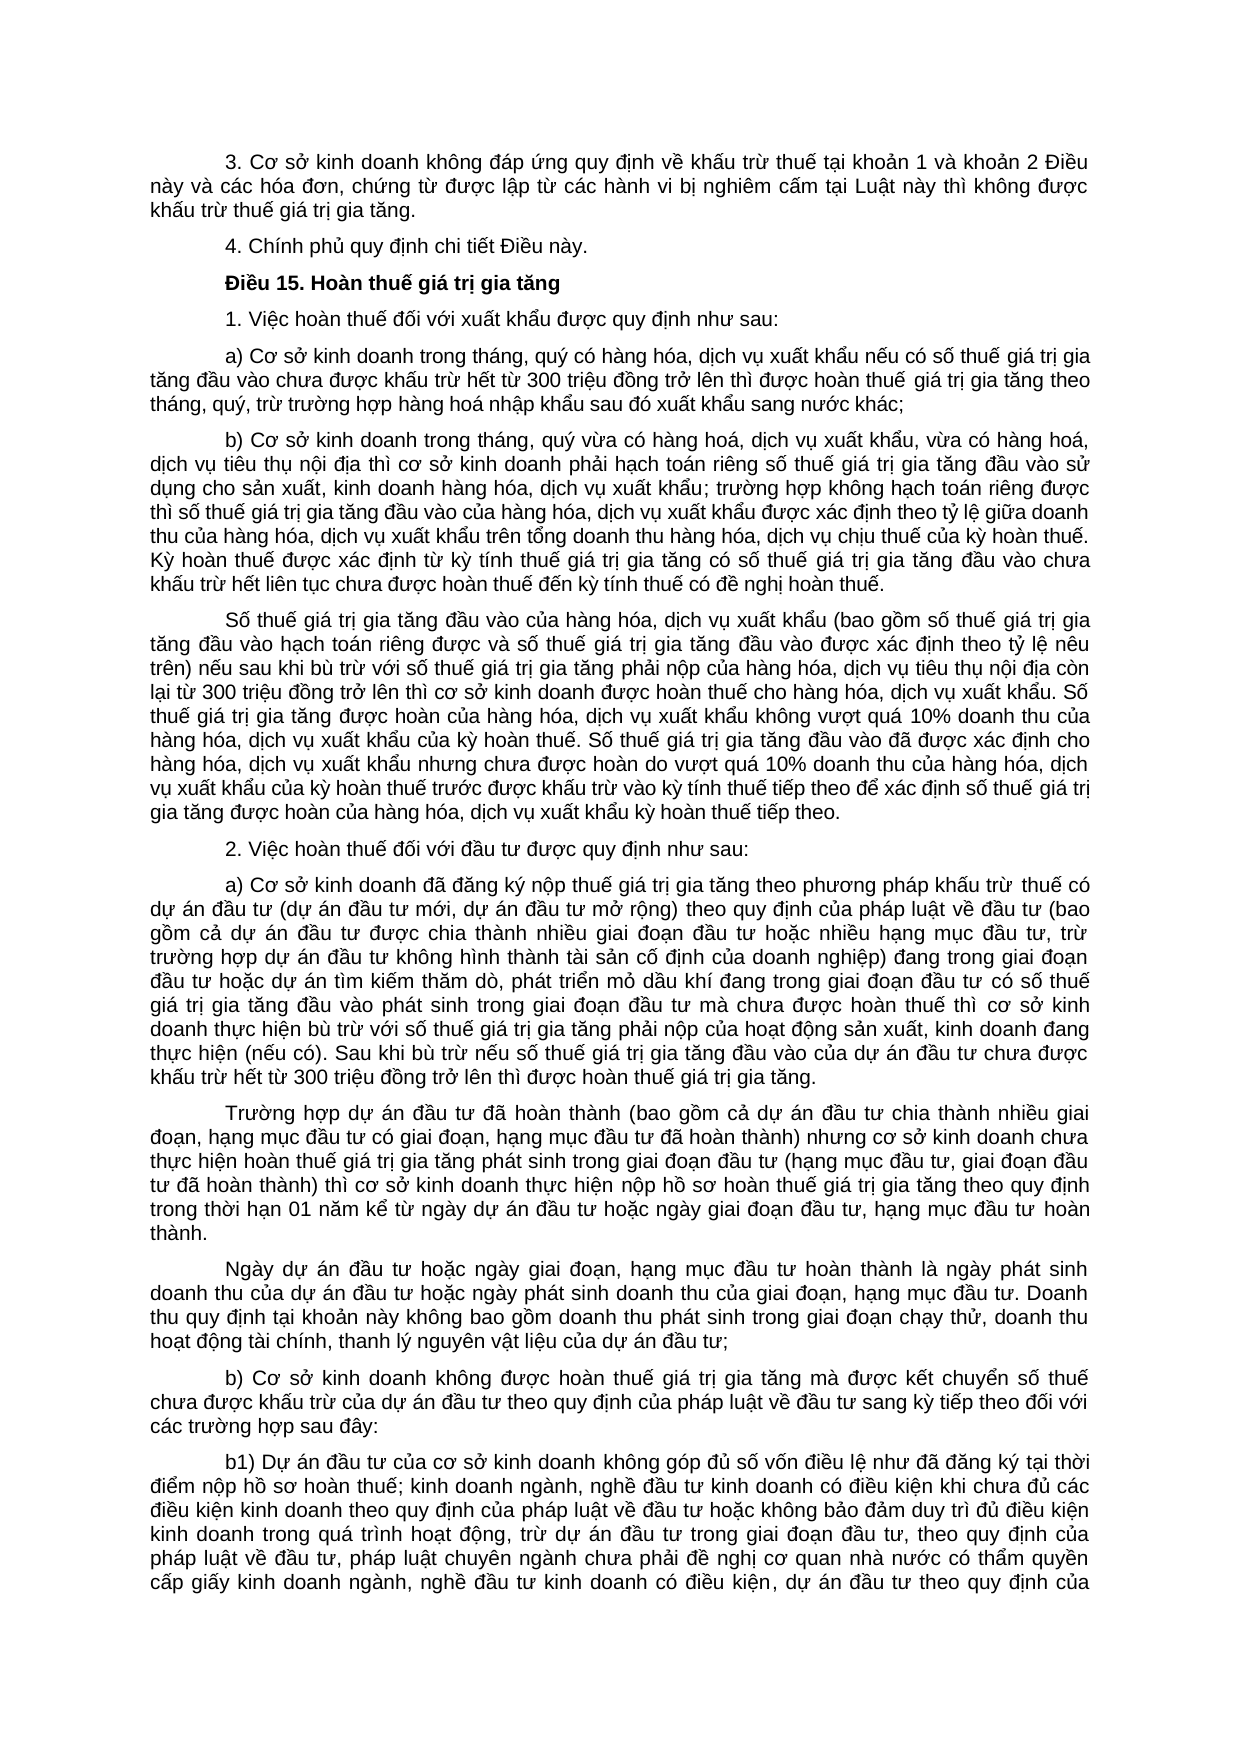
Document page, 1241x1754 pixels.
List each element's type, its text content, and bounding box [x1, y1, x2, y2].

text 2. Việc hoàn thuế đối với đầu tư được quy định như sau: [150, 836, 1090, 860]
text 3. Cơ sở kinh doanh không đáp ứng quy định về khấu trừ thuế tại khoản 1 và khoản 2 Điều này và các hóa đơn, chứng từ được lập từ các hành vi bị nghiêm cấm tại Luật này thì không được khấu trừ thuế giá trị gia tăng. [150, 150, 1090, 222]
text Số thuế giá trị gia tăng đầu vào của hàng hóa, dịch vụ xuất khẩu (bao gồm số thuế giá trị gia tăng đầu vào hạch toán riêng được và số thuế giá trị gia tăng đầu vào được xác định theo tỷ lệ nêu trên) nếu sau khi bù trừ với số thuế giá trị gia tăng phải nộp của hàng hóa, dịch vụ tiêu thụ nội địa còn lại từ 300 triệu đồng trở lên thì cơ sở kinh doanh được hoàn thuế cho hàng hóa, dịch vụ xuất khẩu. Số thuế giá trị gia tăng được hoàn của hàng hóa, dịch vụ xuất khẩu không vượt quá 10% doanh thu của hàng hóa, dịch vụ xuất khẩu của kỳ hoàn thuế. Số thuế giá trị gia tăng đầu vào đã được xác định cho hàng hóa, dịch vụ xuất khẩu nhưng chưa được hoàn do vượt quá 10% doanh thu của hàng hóa, dịch vụ xuất khẩu của kỳ hoàn thuế trước được khấu trừ vào kỳ tính thuế tiếp theo để xác định số thuế giá trị gia tăng được hoàn của hàng hóa, dịch vụ xuất khẩu kỳ hoàn thuế tiếp theo. [150, 608, 1090, 824]
text Điều 15. Hoàn thuế giá trị gia tăng [150, 271, 1090, 295]
text 4. Chính phủ quy định chi tiết Điều này. [150, 234, 1090, 258]
text b) Cơ sở kinh doanh trong tháng, quý vừa có hàng hoá, dịch vụ xuất khẩu, vừa có hàng hoá, dịch vụ tiêu thụ nội địa thì cơ sở kinh doanh phải hạch toán riêng số thuế giá trị gia tăng đầu vào sử dụng cho sản xuất, kinh doanh hàng hóa, dịch vụ xuất khẩu; trường hợp không hạch toán riêng được thì số thuế giá trị gia tăng đầu vào của hàng hóa, dịch vụ xuất khẩu được xác định theo tỷ lệ giữa doanh thu của hàng hóa, dịch vụ xuất khẩu trên tổng doanh thu hàng hóa, dịch vụ chịu thuế của kỳ hoàn thuế. Kỳ hoàn thuế được xác định từ kỳ tính thuế giá trị gia tăng có số thuế giá trị gia tăng đầu vào chưa khấu trừ hết liên tục chưa được hoàn thuế đến kỳ tính thuế có đề nghị hoàn thuế. [150, 428, 1090, 596]
text Ngày dự án đầu tư hoặc ngày giai đoạn, hạng mục đầu tư hoàn thành là ngày phát sinh doanh thu của dự án đầu tư hoặc ngày phát sinh doanh thu của giai đoạn, hạng mục đầu tư. Doanh thu quy định tại khoản này không bao gồm doanh thu phát sinh trong giai đoạn chạy thử, doanh thu hoạt động tài chính, thanh lý nguyên vật liệu của dự án đầu tư; [150, 1257, 1090, 1353]
text a) Cơ sở kinh doanh trong tháng, quý có hàng hóa, dịch vụ xuất khẩu nếu có số thuế giá trị gia tăng đầu vào chưa được khấu trừ hết từ 300 triệu đồng trở lên thì được hoàn thuế giá trị gia tăng theo tháng, quý, trừ trường hợp hàng hoá nhập khẩu sau đó xuất khẩu sang nước khác; [150, 344, 1090, 416]
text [150, 1450, 1090, 1594]
text a) Cơ sở kinh doanh đã đăng ký nộp thuế giá trị gia tăng theo phương pháp khấu trừ thuế có dự án đầu tư (dự án đầu tư mới, dự án đầu tư mở rộng) theo quy định của pháp luật về đầu tư (bao gồm cả dự án đầu tư được chia thành nhiều giai đoạn đầu tư hoặc nhiều hạng mục đầu tư, trừ trường hợp dự án đầu tư không hình thành tài sản cố định của doanh nghiệp) đang trong giai đoạn đầu tư hoặc dự án tìm kiếm thăm dò, phát triển mỏ dầu khí đang trong giai đoạn đầu tư có số thuế giá trị gia tăng đầu vào phát sinh trong giai đoạn đầu tư mà chưa được hoàn thuế thì cơ sở kinh doanh thực hiện bù trừ với số thuế giá trị gia tăng phải nộp của hoạt động sản xuất, kinh doanh đang thực hiện (nếu có). Sau khi bù trừ nếu số thuế giá trị gia tăng đầu vào của dự án đầu tư chưa được khấu trừ hết từ 300 triệu đồng trở lên thì được hoàn thuế giá trị gia tăng. [150, 873, 1090, 1088]
text b) Cơ sở kinh doanh không được hoàn thuế giá trị gia tăng mà được kết chuyển số thuế chưa được khấu trừ của dự án đầu tư theo quy định của pháp luật về đầu tư sang kỳ tiếp theo đối với các trường hợp sau đây: [150, 1366, 1090, 1437]
text Trường hợp dự án đầu tư đã hoàn thành (bao gồm cả dự án đầu tư chia thành nhiều giai đoạn, hạng mục đầu tư có giai đoạn, hạng mục đầu tư đã hoàn thành) nhưng cơ sở kinh doanh chưa thực hiện hoàn thuế giá trị gia tăng phát sinh trong giai đoạn đầu tư (hạng mục đầu tư, giai đoạn đầu tư đã hoàn thành) thì cơ sở kinh doanh thực hiện nộp hồ sơ hoàn thuế giá trị gia tăng theo quy định trong thời hạn 01 năm kể từ ngày dự án đầu tư hoặc ngày giai đoạn đầu tư, hạng mục đầu tư hoàn thành. [150, 1101, 1090, 1245]
text 1. Việc hoàn thuế đối với xuất khẩu được quy định như sau: [150, 307, 1090, 331]
